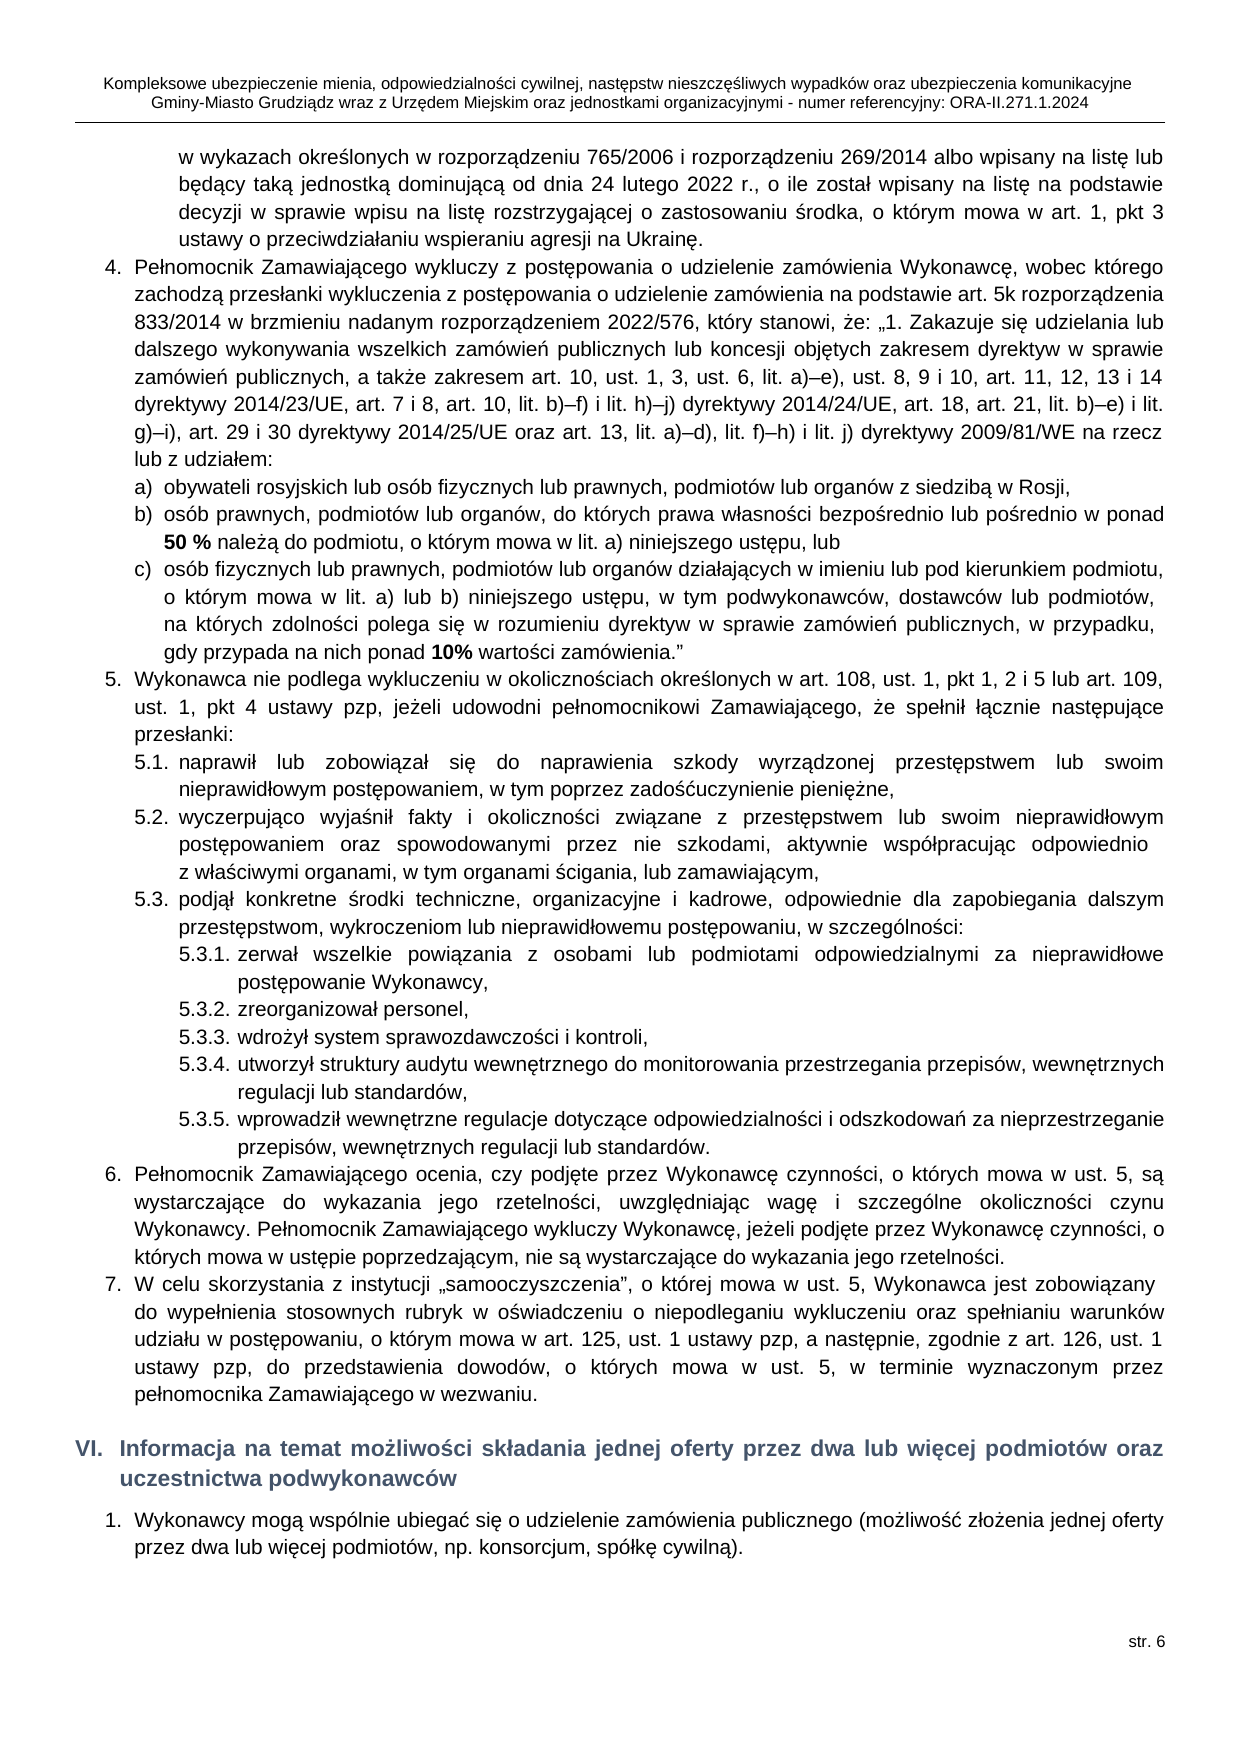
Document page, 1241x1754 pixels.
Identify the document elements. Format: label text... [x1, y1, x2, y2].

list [134, 144, 1165, 251]
list zerwał wszelkie powiązania z osobami lub podmiotami odpowiedzialnymi za nieprawidłowe postępowanie Wykonawcy, [178, 942, 1165, 993]
list obywateli rosyjskich lub osób fizycznych lub prawnych, podmiotów lub organów z siedzibą w Rosji, [134, 474, 1165, 498]
list Pełnomocnik Zamawiającego wykluczy z postępowania o udzielenie zamówienia Wykonawcę, wobec którego zachodzą przesłanki wykluczenia z postępowania o udzielenie zamówienia na podstawie art. 5k rozporządzenia 833/2014 w brzmieniu nadanym rozporządzeniem 2022/576, który stanowi, że: „1. Zakazuje się udzielania lub dalszego wykonywania wszelkich zamówień publicznych lub koncesji objętych zakresem dyrektyw w sprawie zamówień publicznych, a także zakresem art. 10, ust. 1, 3, ust. 6, lit. a)–e), ust. 8, 9 i 10, art. 11, 12, 13 i 14 dyrektywy 2014/23/UE, art. 7 i 8, art. 10, lit. b)–f) i lit. h)–j) dyrektywy 2014/24/UE, art. 18, art. 21, lit. b)–e) i lit. g)–i), art. 29 i 30 dyrektywy 2014/25/UE oraz art. 13, lit. a)–d), lit. f)–h) i lit. j) dyrektywy 2009/81/WE na rzecz lub z udziałem: [104, 254, 1165, 471]
list Wykonawcy mogą wspólnie ubiegać się o udzielenie zamówienia publicznego (możliwość złożenia jednej oferty przez dwa lub więcej podmiotów, np. konsorcjum, spółkę cywilną). [104, 1507, 1165, 1559]
list W celu skorzystania z instytucji „samooczyszczenia”, o której mowa w ust. 5, Wykonawca jest zobowiązany do wypełnienia stosownych rubryk w oświadczeniu o niepodleganiu wykluczeniu oraz spełnianiu warunków udziału w postępowaniu, o którym mowa w art. 125, ust. 1 ustawy pzp, a następnie, zgodnie z art. 126, ust. 1 ustawy pzp, do przedstawienia dowodów, o których mowa w ust. 5, w terminie wyznaczonym przez pełnomocnika Zamawiającego w wezwaniu. [104, 1272, 1165, 1406]
list podjął konkretne środki techniczne, organizacyjne i kadrowe, odpowiednie dla zapobiegania dalszym przestępstwom, wykroczeniom lub nieprawidłowemu postępowaniu, w szczególności: [134, 887, 1165, 938]
list wyczerpująco wyjaśnił fakty i okoliczności związane z przestępstwem lub swoim nieprawidłowym postępowaniem oraz spowodowanymi przez nie szkodami, aktywnie współpracując odpowiednio z właściwymi organami, w tym organami ścigania, lub zamawiającym, [134, 804, 1165, 883]
list naprawił lub zobowiązał się do naprawienia szkody wyrządzonej przestępstwem lub swoim nieprawidłowym postępowaniem, w tym poprzez zadośćuczynienie pieniężne, [134, 749, 1165, 801]
list wprowadził wewnętrzne regulacje dotyczące odpowiedzialności i odszkodowań za nieprzestrzeganie przepisów, wewnętrznych regulacji lub standardów. [178, 1107, 1165, 1158]
list Pełnomocnik Zamawiającego ocenia, czy podjęte przez Wykonawcę czynności, o których mowa w ust. 5, są wystarczające do wykazania jego rzetelności, uwzględniając wagę i szczególne okoliczności czynu Wykonawcy. Pełnomocnik Zamawiającego wykluczy Wykonawcę, jeżeli podjęte przez Wykonawcę czynności, o których mowa w ustępie poprzedzającym, nie są wystarczające do wykazania jego rzetelności. [104, 1162, 1165, 1268]
list Informacja na temat możliwości składania jednej oferty przez dwa lub więcej podmiotów oraz uczestnictwa podwykonawców [75, 1434, 1165, 1491]
list osób fizycznych lub prawnych, podmiotów lub organów działających w imieniu lub pod kierunkiem podmiotu, o którym mowa w lit. a) lub b) niniejszego ustępu, w tym podwykonawców, dostawców lub podmiotów, na których zdolności polega się w rozumieniu dyrektyw w sprawie zamówień publicznych, w przypadku, gdy przypada na nich ponad 10% wartości zamówienia.” [134, 557, 1165, 663]
list zreorganizował personel, [178, 997, 1165, 1021]
list osób prawnych, podmiotów lub organów, do których prawa własności bezpośrednio lub pośrednio w ponad 50 % należą do podmiotu, o którym mowa w lit. a) niniejszego ustępu, lub [134, 502, 1165, 553]
list utworzył struktury audytu wewnętrznego do monitorowania przestrzegania przepisów, wewnętrznych regulacji lub standardów, [178, 1052, 1165, 1103]
list wdrożył system sprawozdawczości i kontroli, [178, 1024, 1165, 1048]
list Wykonawca nie podlega wykluczeniu w okolicznościach określonych w art. 108, ust. 1, pkt 1, 2 i 5 lub art. 109, ust. 1, pkt 4 ustawy pzp, jeżeli udowodni pełnomocnikowi Zamawiającego, że spełnił łącznie następujące przesłanki: [104, 667, 1165, 746]
